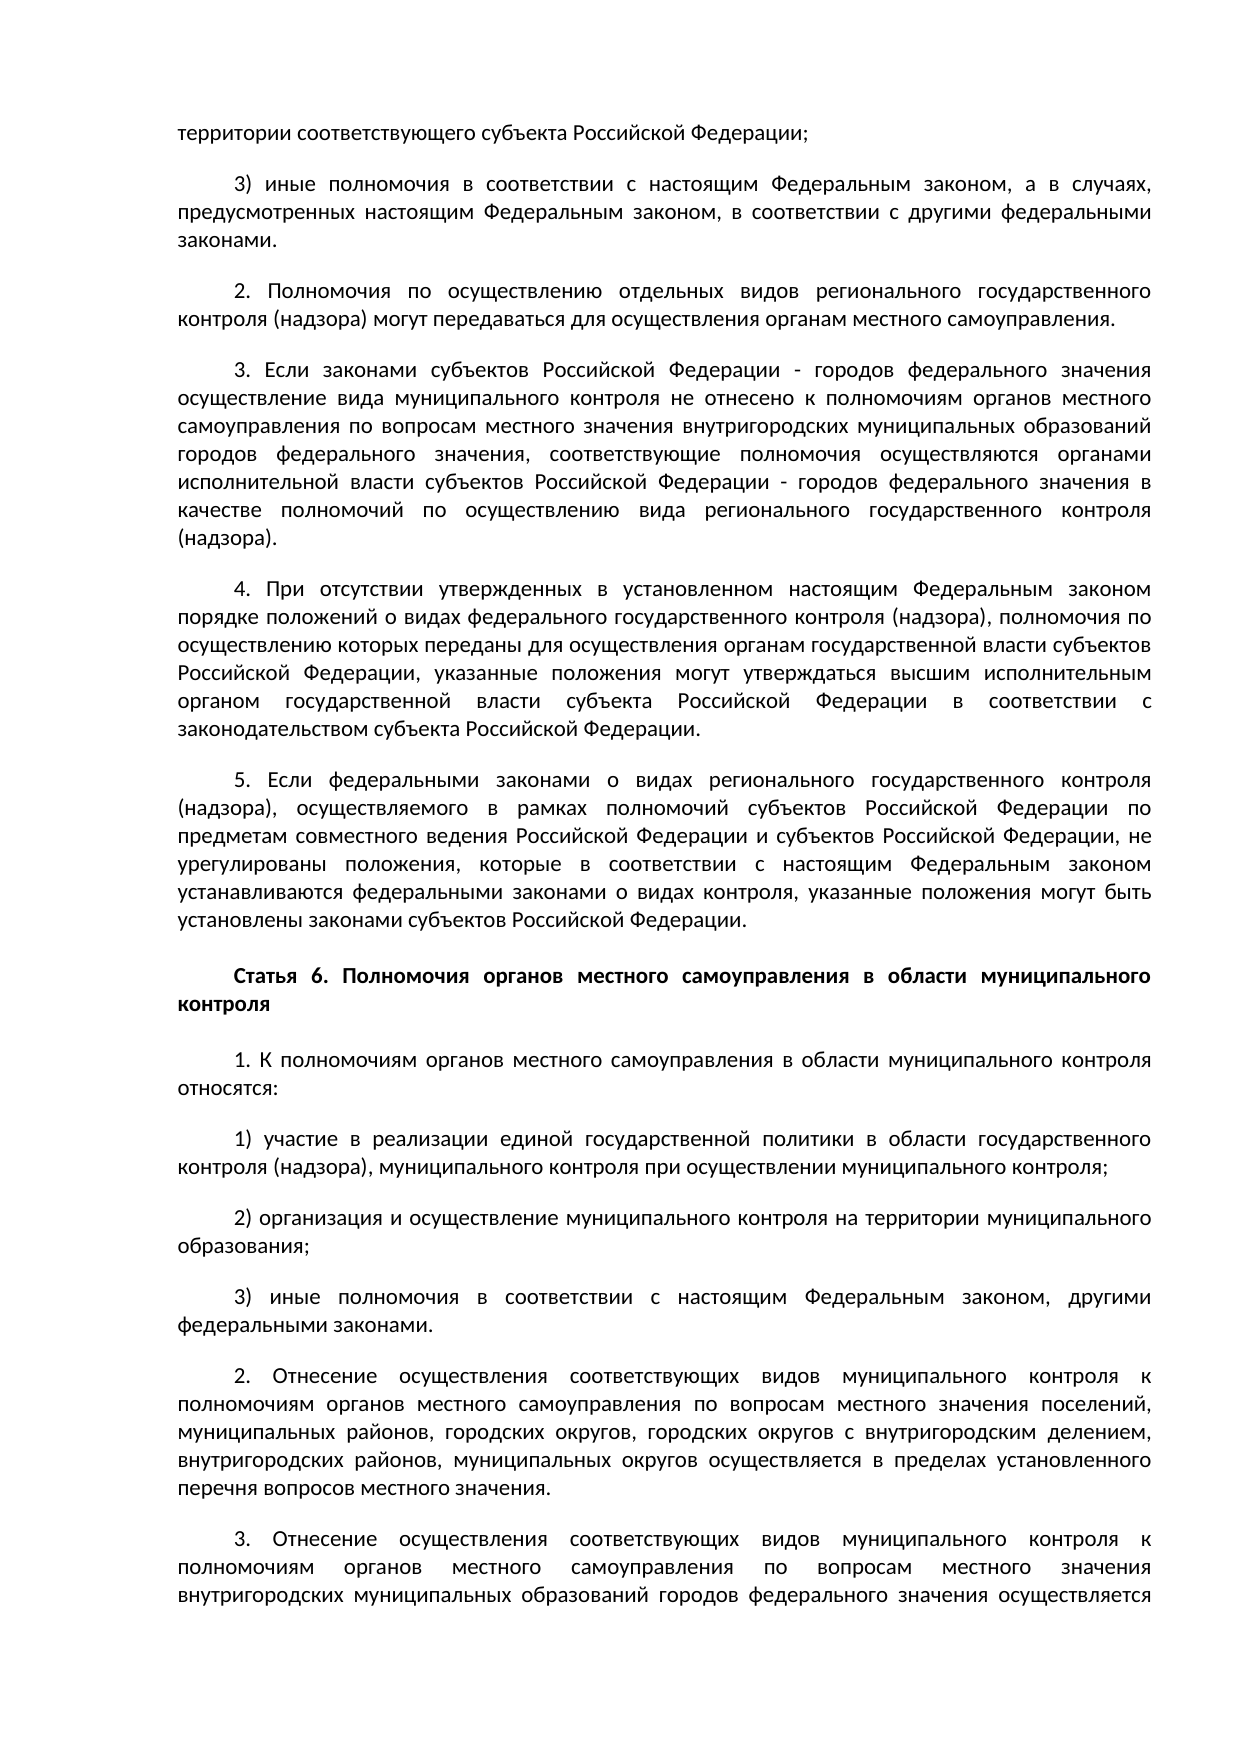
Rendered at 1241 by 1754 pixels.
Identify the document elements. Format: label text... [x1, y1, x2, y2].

text 2. Полномочия по осуществлению отдельных видов регионального государственного контроля (надзора) могут передаваться для осуществления органам местного самоуправления. [177, 276, 1152, 332]
text 5. Если федеральными законами о видах регионального государственного контроля (надзора), осуществляемого в рамках полномочий субъектов Российской Федерации по предметам совместного ведения Российской Федерации и субъектов Российской Федерации, не урегулированы положения, которые в соответствии с настоящим Федеральным законом устанавливаются федеральными законами о видах контроля, указанные положения могут быть установлены законами субъектов Российской Федерации. [177, 765, 1152, 933]
text 2. Отнесение осуществления соответствующих видов муниципального контроля к полномочиям органов местного самоуправления по вопросам местного значения поселений, муниципальных районов, городских округов, городских округов с внутригородским делением, внутригородских районов, муниципальных округов осуществляется в пределах установленного перечня вопросов местного значения. [177, 1361, 1152, 1501]
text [177, 1524, 1152, 1608]
text 1) участие в реализации единой государственной политики в области государственного контроля (надзора), муниципального контроля при осуществлении муниципального контроля; [177, 1124, 1152, 1180]
title Статья 6. Полномочия органов местного самоуправления в области муниципального контроля [177, 961, 1152, 1017]
text 1. К полномочиям органов местного самоуправления в области муниципального контроля относятся: [177, 1045, 1152, 1101]
text 2) организация и осуществление муниципального контроля на территории муниципального образования; [177, 1203, 1152, 1259]
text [177, 118, 1152, 146]
text 3. Если законами субъектов Российской Федерации - городов федерального значения осуществление вида муниципального контроля не отнесено к полномочиям органов местного самоуправления по вопросам местного значения внутригородских муниципальных образований городов федерального значения, соответствующие полномочия осуществляются органами исполнительной власти субъектов Российской Федерации - городов федерального значения в качестве полномочий по осуществлению вида регионального государственного контроля (надзора). [177, 355, 1152, 551]
text 3) иные полномочия в соответствии с настоящим Федеральным законом, другими федеральными законами. [177, 1282, 1152, 1338]
text 3) иные полномочия в соответствии с настоящим Федеральным законом, а в случаях, предусмотренных настоящим Федеральным законом, в соответствии с другими федеральными законами. [177, 169, 1152, 253]
text 4. При отсутствии утвержденных в установленном настоящим Федеральным законом порядке положений о видах федерального государственного контроля (надзора), полномочия по осуществлению которых переданы для осуществления органам государственной власти субъектов Российской Федерации, указанные положения могут утверждаться высшим исполнительным органом государственной власти субъекта Российской Федерации в соответствии с законодательством субъекта Российской Федерации. [177, 574, 1152, 742]
